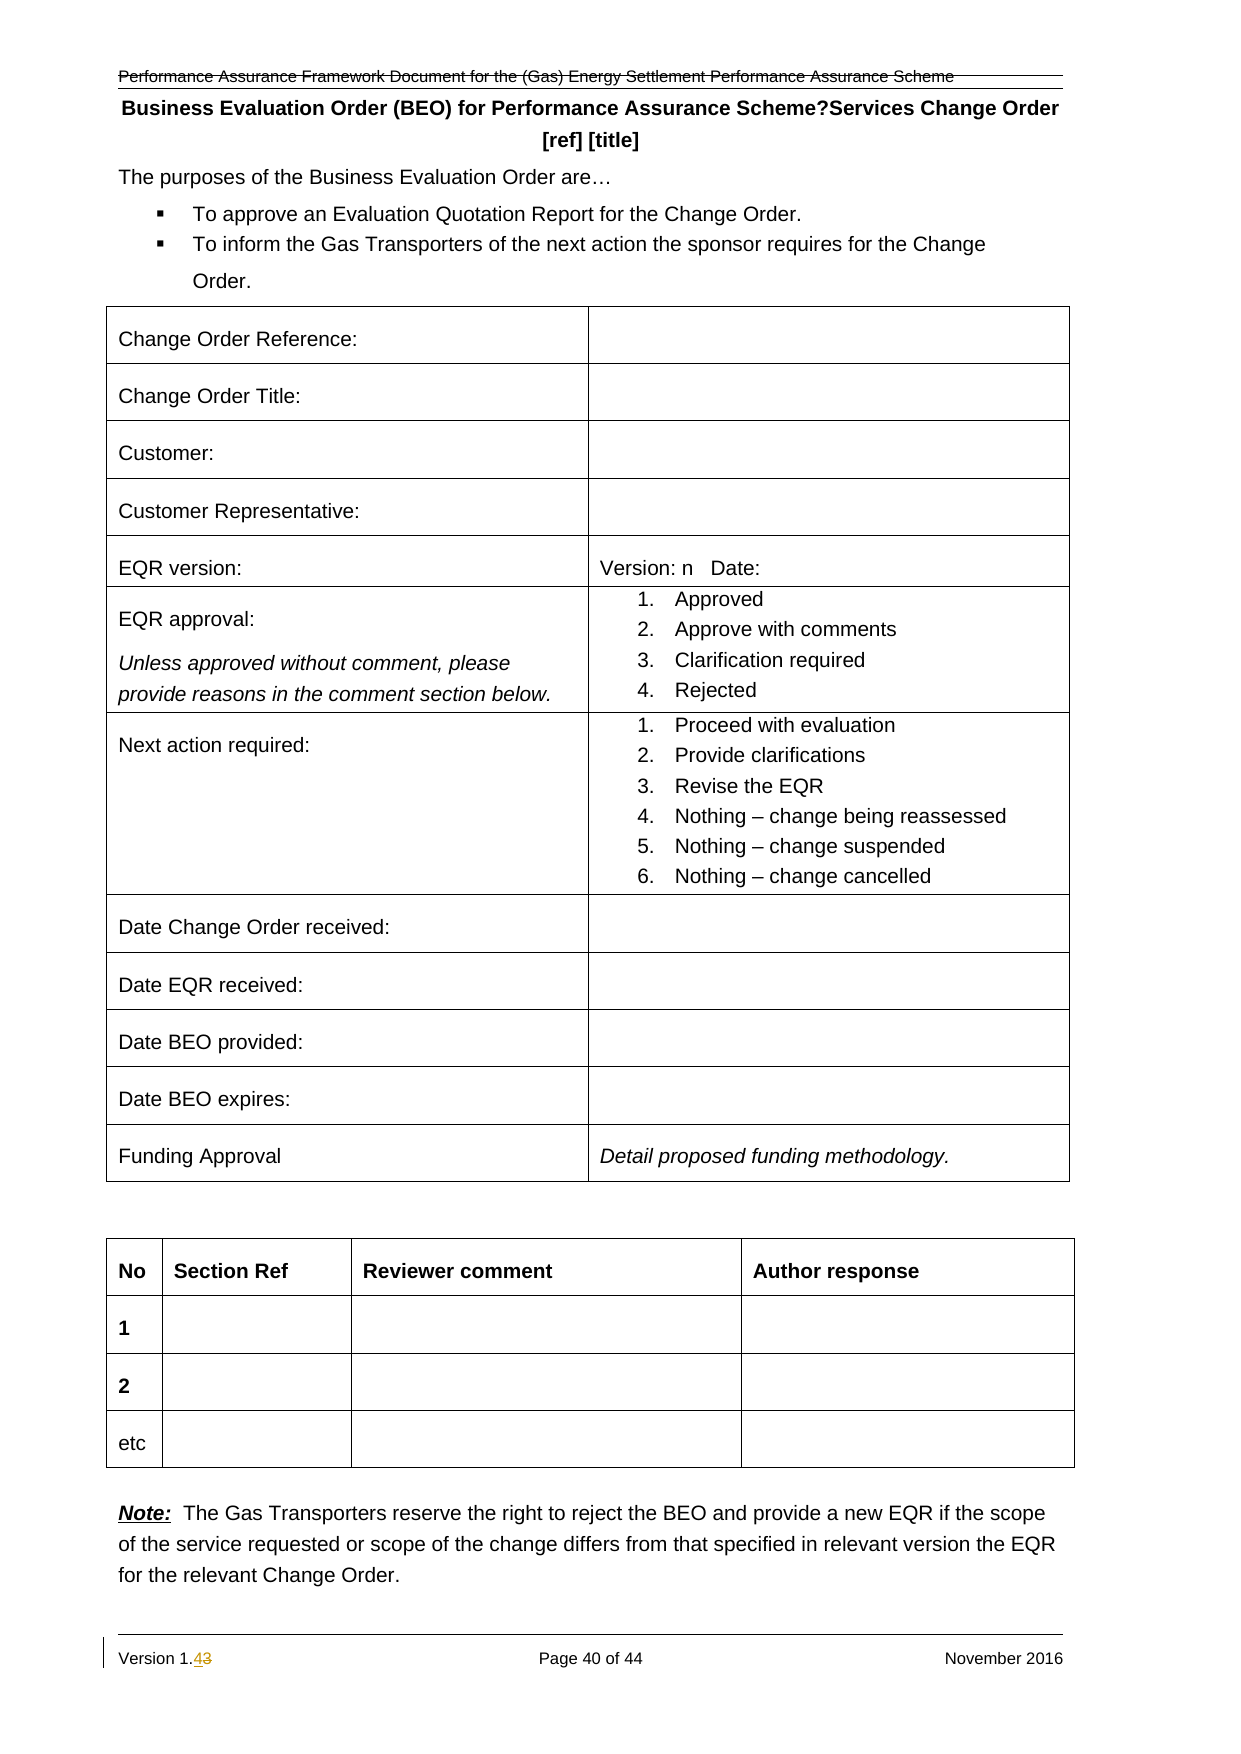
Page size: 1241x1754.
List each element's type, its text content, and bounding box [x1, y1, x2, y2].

table_cell Next action required: [107, 713, 588, 894]
table_cell Customer: [107, 421, 588, 478]
table_cell Date EQR received: [107, 953, 588, 1009]
table_cell [589, 953, 1069, 1009]
table_cell Proceed with evaluation Provide clarifications Revise the EQR Nothing – change being reassessed Nothing – change suspended Nothing – change cancelled [589, 713, 1069, 894]
table_cell [589, 895, 1069, 952]
table_cell Detail proposed funding methodology. [589, 1125, 1069, 1181]
table_cell [742, 1296, 1074, 1353]
text Business Evaluation Order (BEO) for Performance Assurance Scheme?Services Change Order [ref] [title] [118, 89, 1063, 151]
table_cell EQR version: [107, 536, 588, 586]
table_cell [163, 1354, 351, 1410]
text Note: The Gas Transporters reserve the right to reject the BEO and provide a new EQR if the scope of the service requested or scope of the change differs from that specified in relevant version the EQR for the relevant Change Order. [118, 1493, 1063, 1587]
table_cell [742, 1354, 1074, 1410]
table_header Section Ref [163, 1239, 351, 1295]
table_cell Customer Representative: [107, 479, 588, 535]
table_cell EQR approval: Unless approved without comment, please provide reasons in the comment section below. [107, 587, 588, 712]
table_cell etc [107, 1411, 162, 1467]
list To inform the Gas Transporters of the next action the sponsor requires for the Change [155, 232, 1063, 256]
table_cell [589, 364, 1069, 420]
table_cell Date Change Order received: [107, 895, 588, 952]
table_cell [352, 1411, 741, 1467]
table_cell 1 [107, 1296, 162, 1353]
table_cell [163, 1296, 351, 1353]
table_cell Date BEO expires: [107, 1067, 588, 1123]
table_cell [589, 479, 1069, 535]
table_header Change Order Reference: [107, 307, 588, 363]
table_cell [163, 1411, 351, 1467]
table_header Author response [742, 1239, 1074, 1295]
list To approve an Evaluation Quotation Report for the Change Order. [155, 201, 1063, 226]
table_header Reviewer comment [352, 1239, 741, 1295]
table_cell Date BEO provided: [107, 1010, 588, 1066]
table_cell [352, 1296, 741, 1353]
table_cell [589, 1067, 1069, 1123]
text Order. [192, 262, 1063, 293]
table_cell Funding Approval [107, 1125, 588, 1181]
table_cell [589, 1010, 1069, 1066]
table_header No [107, 1239, 162, 1295]
table_cell [352, 1354, 741, 1410]
table_cell Approved Approve with comments Clarification required Rejected [589, 587, 1069, 712]
table_cell Change Order Title: [107, 364, 588, 420]
table_cell Version: n Date: [589, 536, 1069, 586]
table_cell 2 [107, 1354, 162, 1410]
text The purposes of the Business Evaluation Order are… [118, 158, 1063, 189]
table_cell [589, 421, 1069, 478]
table_header [589, 307, 1069, 363]
table_cell [742, 1411, 1074, 1467]
